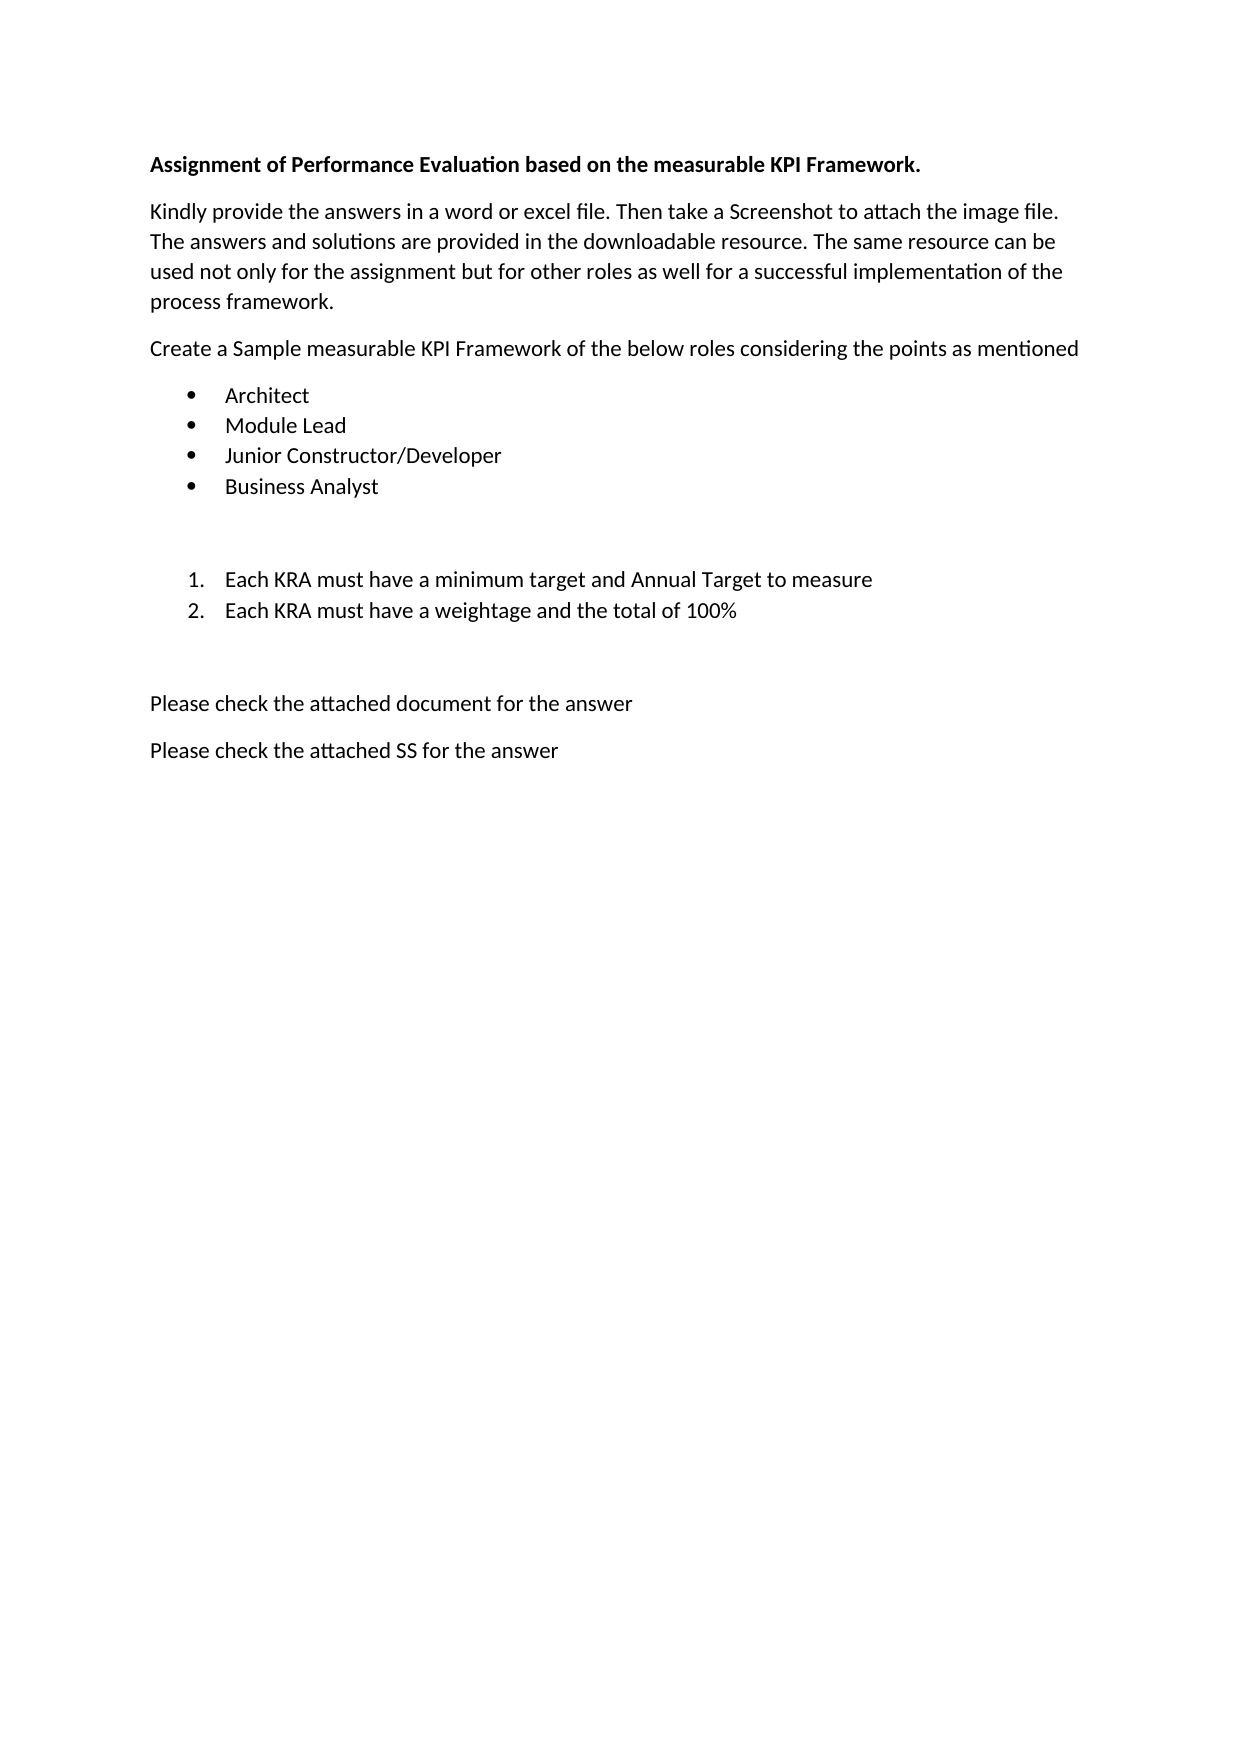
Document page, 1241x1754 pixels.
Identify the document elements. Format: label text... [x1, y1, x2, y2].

text Please check the attached document for the answer [150, 689, 1090, 718]
text Assignment of Performance Evaluation based on the measurable KPI Framework. [150, 150, 1090, 178]
list Architect [187, 381, 1090, 409]
list Module Lead [187, 411, 1090, 439]
text Create a Sample measurable KPI Framework of the below roles considering the points as mentioned [150, 334, 1090, 362]
list Each KRA must have a minimum target and Annual Target to measure [187, 566, 1090, 594]
list Each KRA must have a weightage and the total of 100% [187, 596, 1090, 624]
list Business Analyst [187, 472, 1090, 500]
list Junior Constructor/Developer [187, 442, 1090, 470]
text Kindly provide the answers in a word or excel file. Then take a Screenshot to attach the image file. The answers and solutions are provided in the downloadable resource. The same resource can be used not only for the assignment but for other roles as well for a successful implementation of the process framework. [150, 197, 1090, 316]
text Please check the attached SS for the answer [150, 736, 1090, 764]
